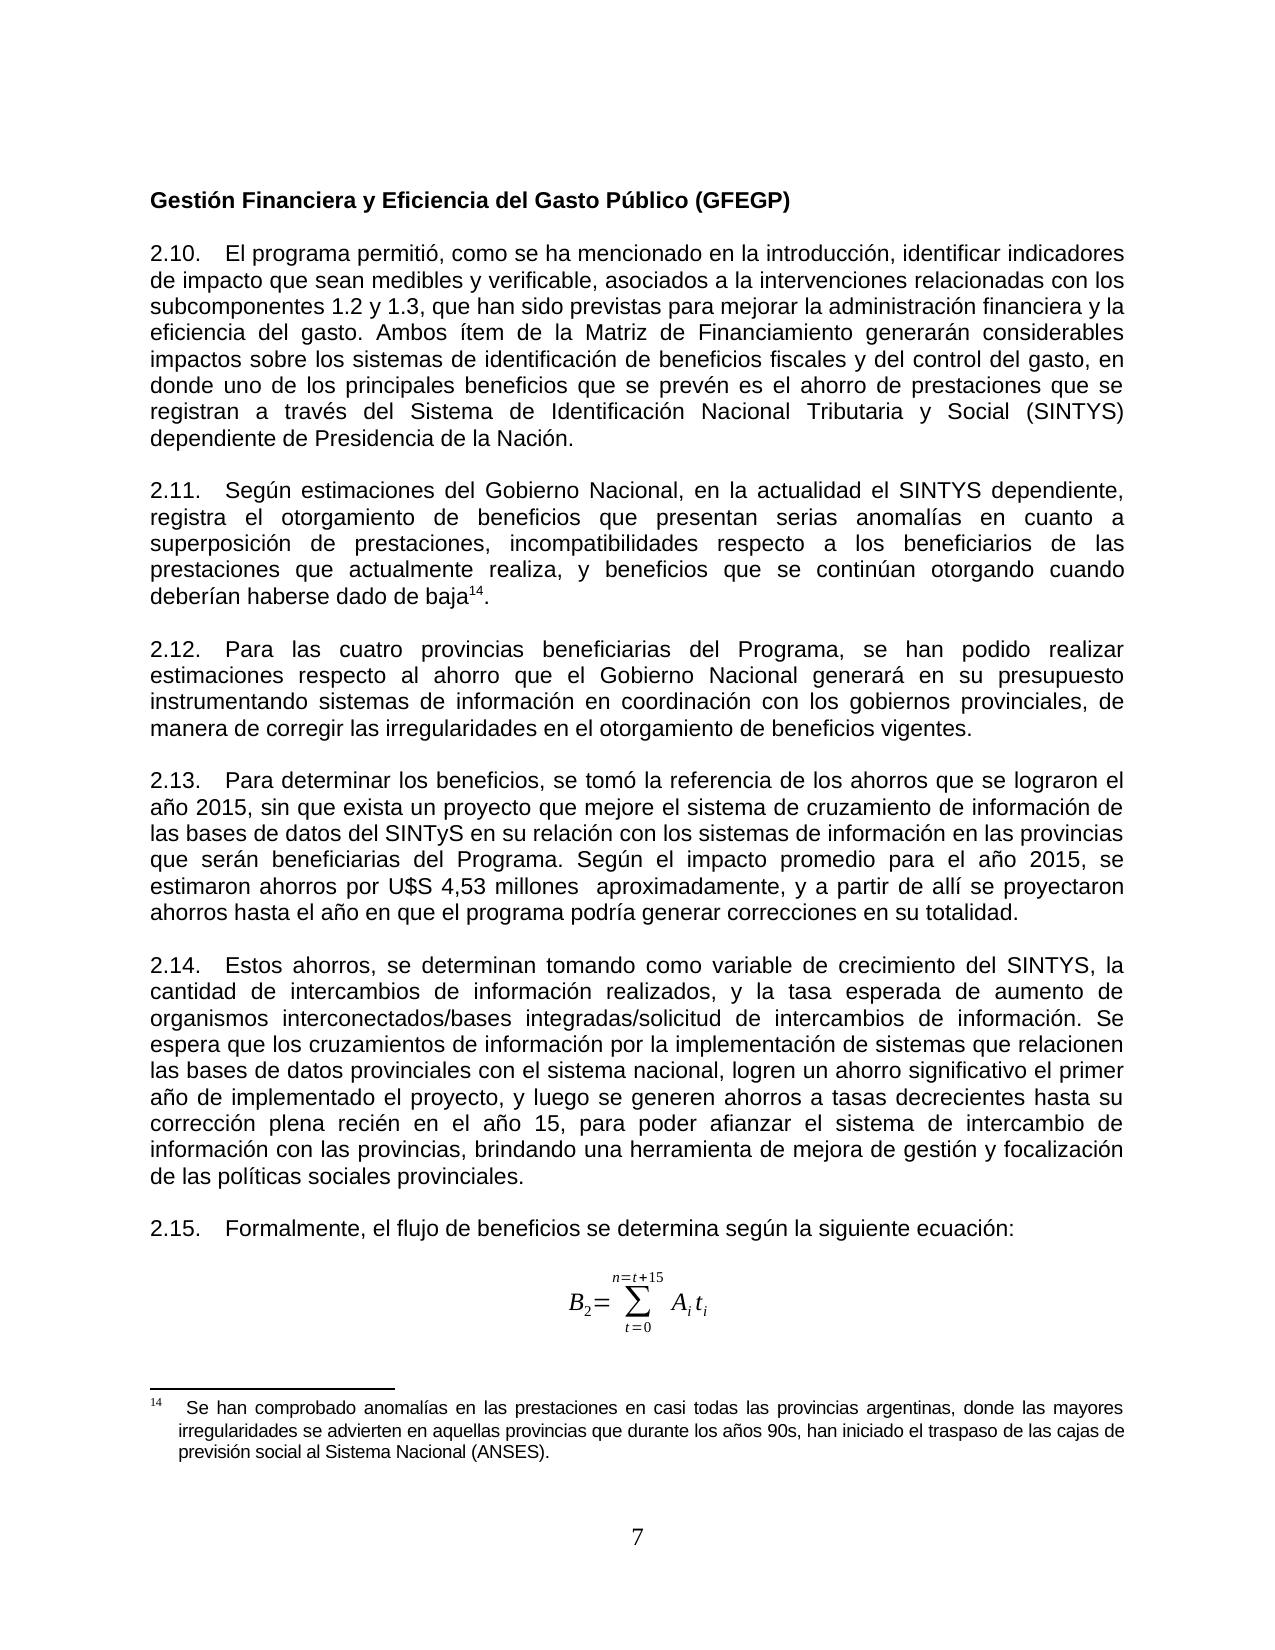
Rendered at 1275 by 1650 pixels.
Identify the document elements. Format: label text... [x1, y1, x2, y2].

list Según estimaciones del Gobierno Nacional, en la actualidad el SINTYS dependiente, registra el otorgamiento de beneficios que presentan serias anomalías en cuanto a superposición de prestaciones, incompatibilidades respecto a los beneficiarios de las prestaciones que actualmente realiza, y beneficios que se continúan otorgando cuando deberían haberse dado de baja. [150, 477, 1125, 609]
list Estos ahorros, se determinan tomando como variable de crecimiento del SINTYS, la cantidad de intercambios de información realizados, y la tasa esperada de aumento de organismos interconectados/bases integradas/solicitud de intercambios de información. Se espera que los cruzamientos de información por la implementación de sistemas que relacionen las bases de datos provinciales con el sistema nacional, logren un ahorro significativo el primer año de implementado el proyecto, y luego se generen ahorros a tasas decrecientes hasta su corrección plena recién en el año 15, para poder afianzar el sistema de intercambio de información con las provincias, brindando una herramienta de mejora de gestión y focalización de las políticas sociales provinciales. [150, 952, 1125, 1189]
text Gestión Financiera y Eficiencia del Gasto Público (GFEGP) [150, 187, 1125, 214]
list Para determinar los beneficios, se tomó la referencia de los ahorros que se lograron el año 2015, sin que exista un proyecto que mejore el sistema de cruzamiento de información de las bases de datos del SINTyS en su relación con los sistemas de información en las provincias que serán beneficiarias del Programa. Según el impacto promedio para el año 2015, se estimaron ahorros por U$S 4,53 millones aproximadamente, y a partir de allí se proyectaron ahorros hasta el año en que el programa podría generar correcciones en su totalidad. [150, 767, 1125, 925]
list Para las cuatro provincias beneficiarias del Programa, se han podido realizar estimaciones respecto al ahorro que el Gobierno Nacional generará en su presupuesto instrumentando sistemas de información en coordinación con los gobiernos provinciales, de manera de corregir las irregularidades en el otorgamiento de beneficios vigentes. [150, 636, 1125, 741]
list El programa permitió, como se ha mencionado en la introducción, identificar indicadores de impacto que sean medibles y verificable, asociados a la intervenciones relacionadas con los subcomponentes 1.2 y 1.3, que han sido previstas para mejorar la administración financiera y la eficiencia del gasto. Ambos ítem de la Matriz de Financiamiento generarán considerables impactos sobre los sistemas de identificación de beneficios fiscales y del control del gasto, en donde uno de los principales beneficios que se prevén es el ahorro de prestaciones que se registran a través del Sistema de Identificación Nacional Tributaria y Social (SINTYS) dependiente de Presidencia de la Nación. [150, 240, 1125, 451]
list Formalmente, el flujo de beneficios se determina según la siguiente ecuación: [150, 1215, 1125, 1242]
